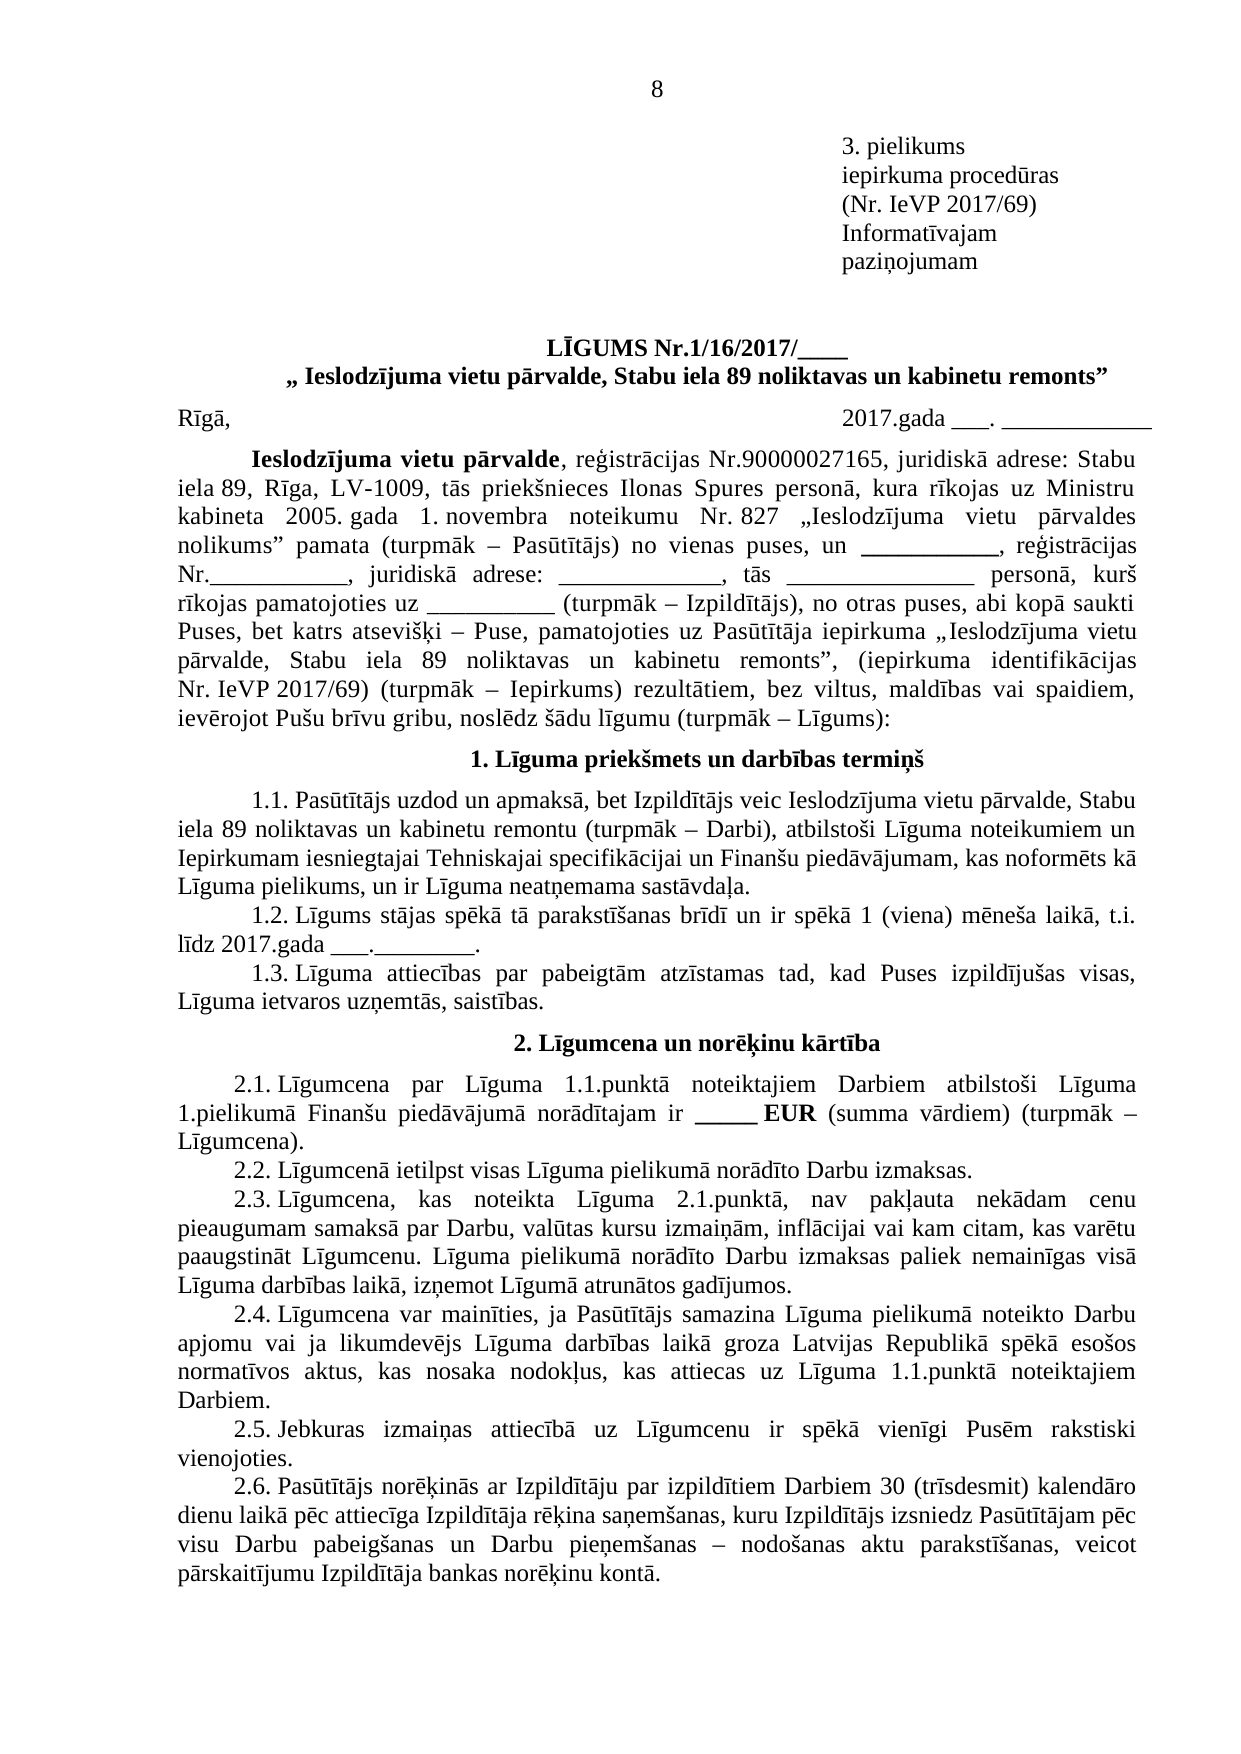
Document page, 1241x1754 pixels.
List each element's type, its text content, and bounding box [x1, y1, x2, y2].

text 2.6. Pasūtītājs norēķinās ar Izpildītāju par izpildītiem Darbiem 30 (trīsdesmit) kalendāro dienu laikā pēc attiecīga Izpildītāja rēķina saņemšanas, kuru Izpildītājs izsniedz Pasūtītājam pēc visu Darbu pabeigšanas un Darbu pieņemšanas – nodošanas aktu parakstīšanas, veicot pārskaitījumu Izpildītāja bankas norēķinu kontā. [177, 1471, 1137, 1586]
text (Nr. IeVP 2017/69) [842, 189, 1137, 218]
text Rīgā, 2017.gada ___. ____________ [177, 403, 1137, 431]
text Informatīvajam paziņojumam [842, 218, 1137, 275]
text 1.3. Līguma attiecības par pabeigtām atzīstamas tad, kad Puses izpildījušas visas, Līguma ietvaros uzņemtās, saistības. [177, 958, 1137, 1015]
text 3. pielikums [842, 131, 1137, 160]
text iepirkuma procedūras [842, 160, 1137, 189]
text „ Ieslodzījuma vietu pārvalde, Stabu iela 89 noliktavas un kabinetu remonts” [177, 361, 1217, 390]
text Ieslodzījuma vietu pārvalde, reģistrācijas Nr.90000027165, juridiskā adrese: Stabu iela 89, Rīga, LV-1009, tās priekšnieces Ilonas Spures personā, kura rīkojas uz Ministru kabineta 2005. gada 1. novembra noteikumu Nr. 827 „Ieslodzījuma vietu pārvaldes nolikums” pamata (turpmāk – Pasūtītājs) no vienas puses, un ___________, reģistrācijas Nr.___________, juridiskā adrese: _____________, tās _______________ personā, kurš rīkojas pamatojoties uz __________ (turpmāk – Izpildītājs), no otras puses, abi kopā saukti Puses, bet katrs atsevišķi – Puse, pamatojoties uz Pasūtītāja iepirkuma „Ieslodzījuma vietu pārvalde, Stabu iela 89 noliktavas un kabinetu remonts”, (iepirkuma identifikācijas Nr. IeVP 2017/69) (turpmāk – Iepirkums) rezultātiem, bez viltus, maldības vai spaidiem, ievērojot Pušu brīvu gribu, noslēdz šādu līgumu (turpmāk – Līgums): [177, 444, 1137, 731]
text 2.2. Līgumcenā ietilpst visas Līguma pielikumā norādīto Darbu izmaksas. [177, 1155, 1217, 1184]
text 1.1. Pasūtītājs uzdod un apmaksā, bet Izpildītājs veic Ieslodzījuma vietu pārvalde, Stabu iela 89 noliktavas un kabinetu remontu (turpmāk – Darbi), atbilstoši Līguma noteikumiem un Iepirkumam iesniegtajai Tehniskajai specifikācijai un Finanšu piedāvājumam, kas noformēts kā Līguma pielikums, un ir Līguma neatņemama sastāvdaļa. [177, 785, 1137, 900]
text 2.5. Jebkuras izmaiņas attiecībā uz Līgumcenu ir spēkā vienīgi Pusēm rakstiski vienojoties. [177, 1414, 1137, 1471]
text 2. Līgumcena un norēķinu kārtība [177, 1028, 1217, 1056]
text 1. Līguma priekšmets un darbības termiņš [177, 744, 1217, 773]
text 2.3. Līgumcena, kas noteikta Līguma 2.1.punktā, nav pakļauta nekādam cenu pieaugumam samaksā par Darbu, valūtas kursu izmaiņām, inflācijai vai kam citam, kas varētu paaugstināt Līgumcenu. Līguma pielikumā norādīto Darbu izmaksas paliek nemainīgas visā Līguma darbības laikā, izņemot Līgumā atrunātos gadījumos. [177, 1184, 1137, 1299]
text 2.4. Līgumcena var mainīties, ja Pasūtītājs samazina Līguma pielikumā noteikto Darbu apjomu vai ja likumdevējs Līguma darbības laikā groza Latvijas Republikā spēkā esošos normatīvos aktus, kas nosaka nodokļus, kas attiecas uz Līguma 1.1.punktā noteiktajiem Darbiem. [177, 1299, 1137, 1414]
text 1.2. Līgums stājas spēkā tā parakstīšanas brīdī un ir spēkā 1 (viena) mēneša laikā, t.i. līdz 2017.gada ___.________. [177, 900, 1137, 958]
text LĪGUMS Nr.1/16/2017/____ [177, 333, 1217, 361]
text 2.1. Līgumcena par Līguma 1.1.punktā noteiktajiem Darbiem atbilstoši Līguma 1.pielikumā Finanšu piedāvājumā norādītajam ir _____ EUR (summa vārdiem) (turpmāk – Līgumcena). [177, 1069, 1137, 1155]
